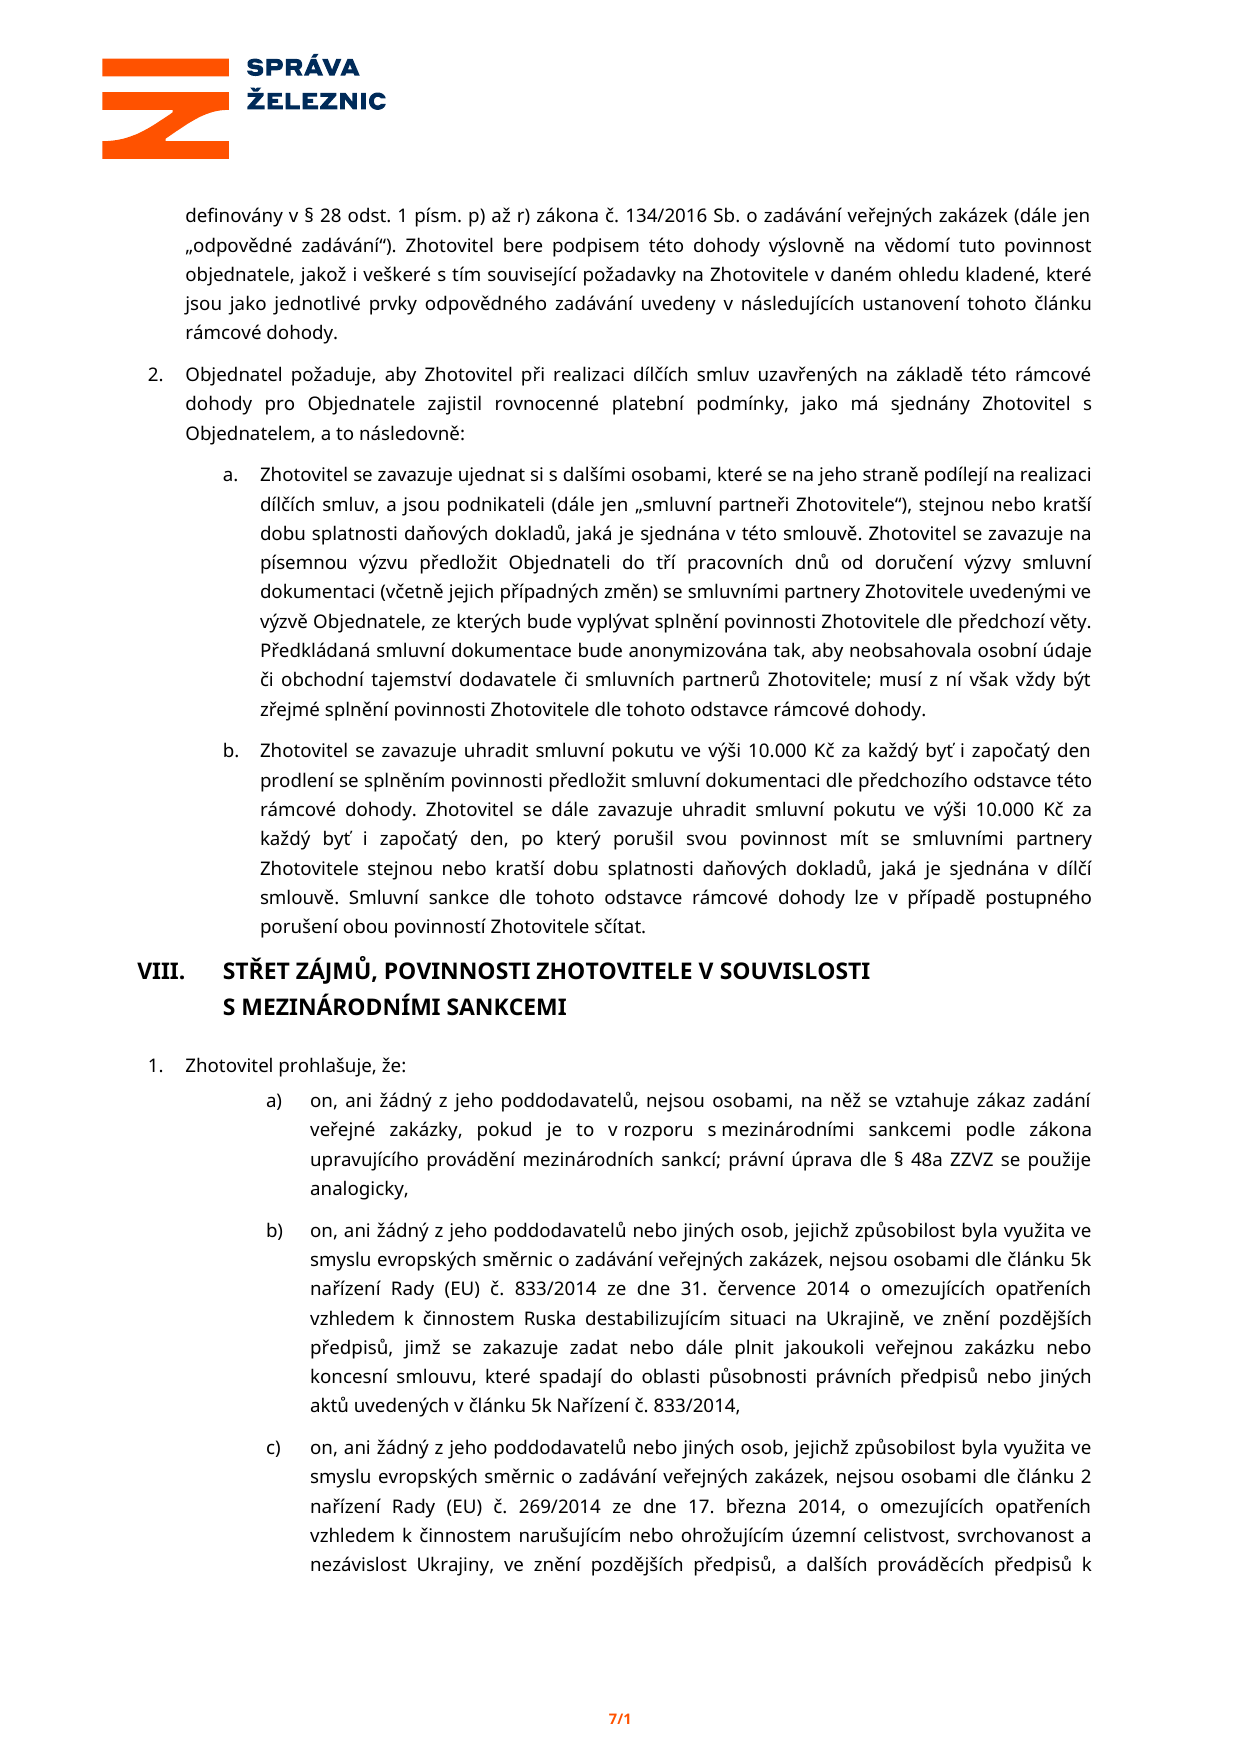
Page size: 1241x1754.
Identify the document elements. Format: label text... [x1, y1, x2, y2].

list Zhotovitel prohlašuje, že: [148, 1052, 1093, 1077]
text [266, 1434, 1093, 1577]
list Zhotovitel se zavazuje ujednat si s dalšími osobami, které se na jeho straně podílejí na realizaci dílčích smluv, a jsou podnikateli (dále jen „smluvní partneři Zhotovitele“), stejnou nebo kratší dobu splatnosti daňových dokladů, jaká je sjednána v této smlouvě. Zhotovitel se zavazuje na písemnou výzvu předložit Objednateli do tří pracovních dnů od doručení výzvy smluvní dokumentaci (včetně jejich případných změn) se smluvními partnery Zhotovitele uvedenými ve výzvě Objednatele, ze kterých bude vyplývat splnění povinnosti Zhotovitele dle předchozí věty. Předkládaná smluvní dokumentace bude anonymizována tak, aby neobsahovala osobní údaje či obchodní tajemství dodavatele či smluvních partnerů Zhotovitele; musí z ní však vždy být zřejmé splnění povinnosti Zhotovitele dle tohoto odstavce rámcové dohody. [223, 462, 1093, 721]
list Zhotovitel se zavazuje uhradit smluvní pokutu ve výši 10.000 Kč za každý byť i započatý den prodlení se splněním povinnosti předložit smluvní dokumentaci dle předchozího odstavce této rámcové dohody. Zhotovitel se dále zavazuje uhradit smluvní pokutu ve výši 10.000 Kč za každý byť i započatý den, po který porušil svou povinnost mít se smluvními partnery Zhotovitele stejnou nebo kratší dobu splatnosti daňových dokladů, jaká je sjednána v dílčí smlouvě. Smluvní sankce dle tohoto odstavce rámcové dohody lze v případě postupného porušení obou povinností Zhotovitele sčítat. [223, 738, 1093, 939]
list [148, 203, 1093, 345]
list Objednatel požaduje, aby Zhotovitel při realizaci dílčích smluv uzavřených na základě této rámcové dohody pro Objednatele zajistil rovnocenné platební podmínky, jako má sjednány Zhotovitel s Objednatelem, a to následovně: [148, 361, 1093, 446]
list STŘET ZÁJMŮ, POVINNOSTI ZHOTOVITELE V SOUVISLOSTI S MEZINÁRODNÍMI SANKCEMI [185, 955, 1093, 1022]
text on, ani žádný z jeho poddodavatelů, nejsou osobami, na něž se vztahuje zákaz zadání veřejné zakázky, pokud je to v rozporu s mezinárodními sankcemi podle zákona upravujícího provádění mezinárodních sankcí; právní úprava dle § 48a ZZVZ se použije analogicky, [266, 1087, 1093, 1201]
text on, ani žádný z jeho poddodavatelů nebo jiných osob, jejichž způsobilost byla využita ve smyslu evropských směrnic o zadávání veřejných zakázek, nejsou osobami dle článku 5k nařízení Rady (EU) č. 833/2014 ze dne 31. července 2014 o omezujících opatřeních vzhledem k činnostem Ruska destabilizujícím situaci na Ukrajině, ve znění pozdějších předpisů, jimž se zakazuje zadat nebo dále plnit jakoukoli veřejnou zakázku nebo koncesní smlouvu, které spadají do oblasti působnosti právních předpisů nebo jiných aktů uvedených v článku 5k Nařízení č. 833/2014, [266, 1217, 1093, 1418]
